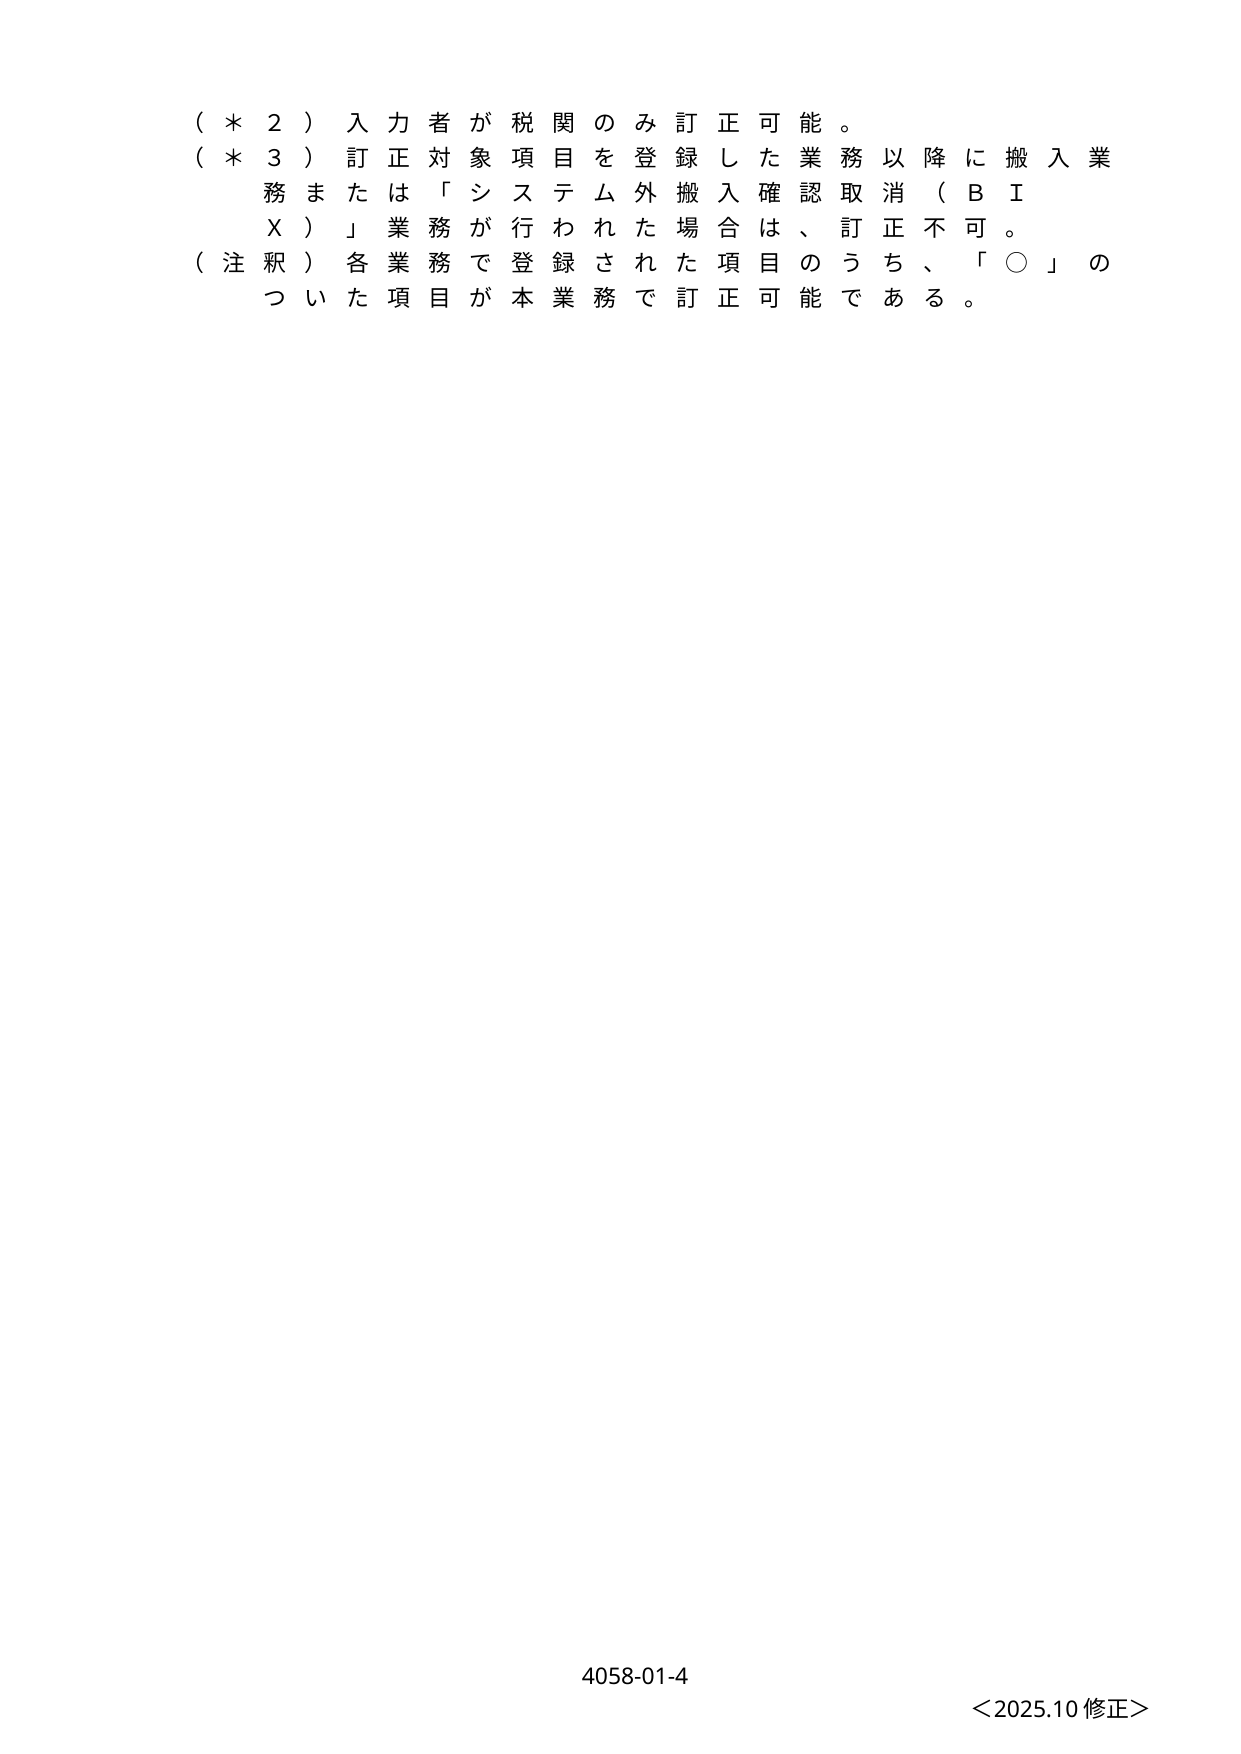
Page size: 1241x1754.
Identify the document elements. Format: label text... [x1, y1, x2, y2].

text （注釈）各業務で登録された項目のうち、「○」のついた項目が本業務で訂正可能である。 [161, 244, 1150, 314]
text （＊２）入力者が税関のみ訂正可能。 [161, 104, 1150, 139]
text （＊３）訂正対象項目を登録した業務以降に搬入業務または「システム外搬入確認取消（ＢＩＸ）」業務が行われた場合は、訂正不可。 [161, 139, 1150, 244]
